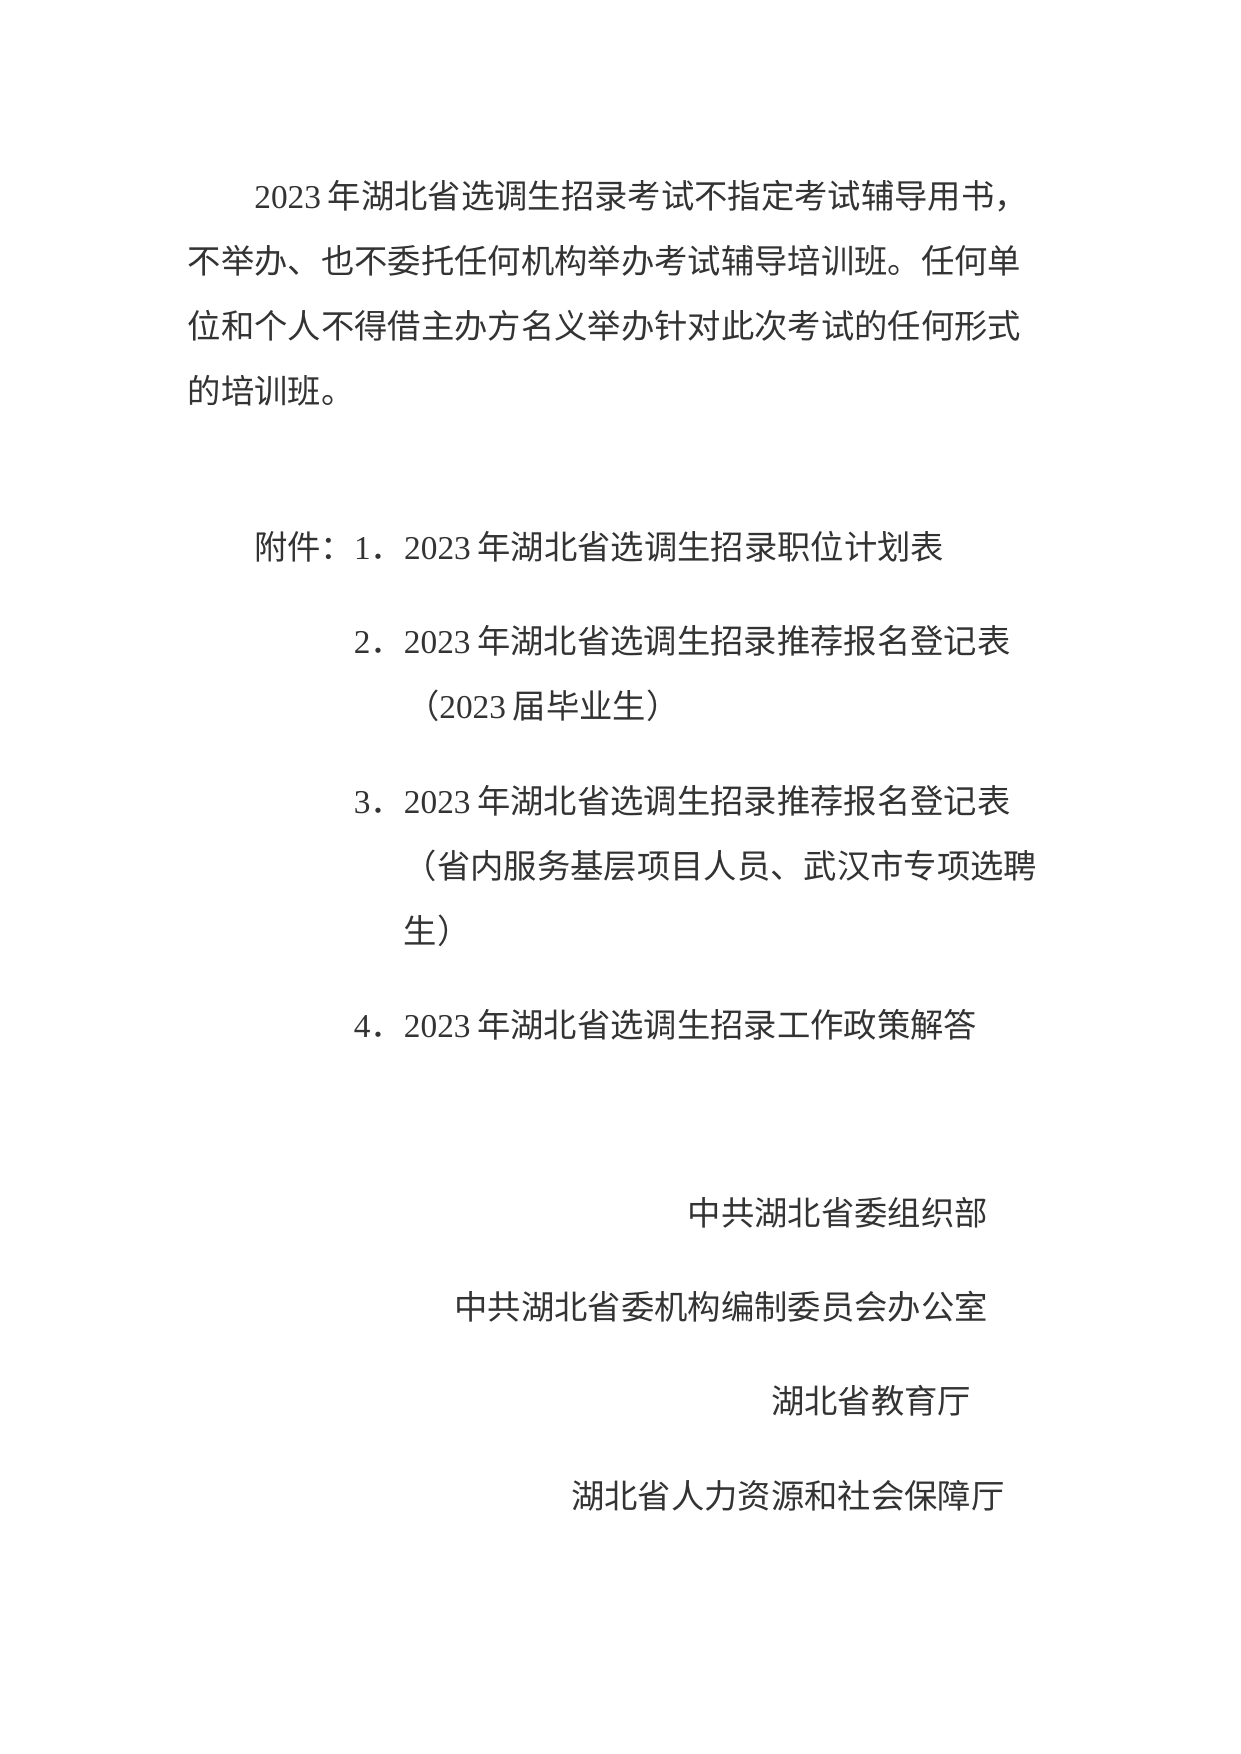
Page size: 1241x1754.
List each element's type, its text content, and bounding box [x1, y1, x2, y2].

text 4．2023年湖北省选调生招录工作政策解答 [354, 990, 1053, 1055]
text 湖北省人力资源和社会保障厅 [187, 1461, 1053, 1526]
text 中共湖北省委机构编制委员会办公室 [187, 1273, 1003, 1338]
text 湖北省教育厅 [187, 1367, 1053, 1432]
text 中共湖北省委组织部 [187, 1179, 1003, 1244]
text 2．2023年湖北省选调生招录推荐报名登记表（2023届毕业生） [354, 607, 1053, 737]
text 3．2023年湖北省选调生招录推荐报名登记表（省内服务基层项目人员、武汉市专项选聘生） [354, 766, 1053, 961]
text 2023年湖北省选调生招录考试不指定考试辅导用书，不举办、也不委托任何机构举办考试辅导培训班。任何单位和个人不得借主办方名义举办针对此次考试的任何形式的培训班。 [187, 162, 1053, 422]
text 附件：1．2023年湖北省选调生招录职位计划表 [254, 513, 1053, 578]
